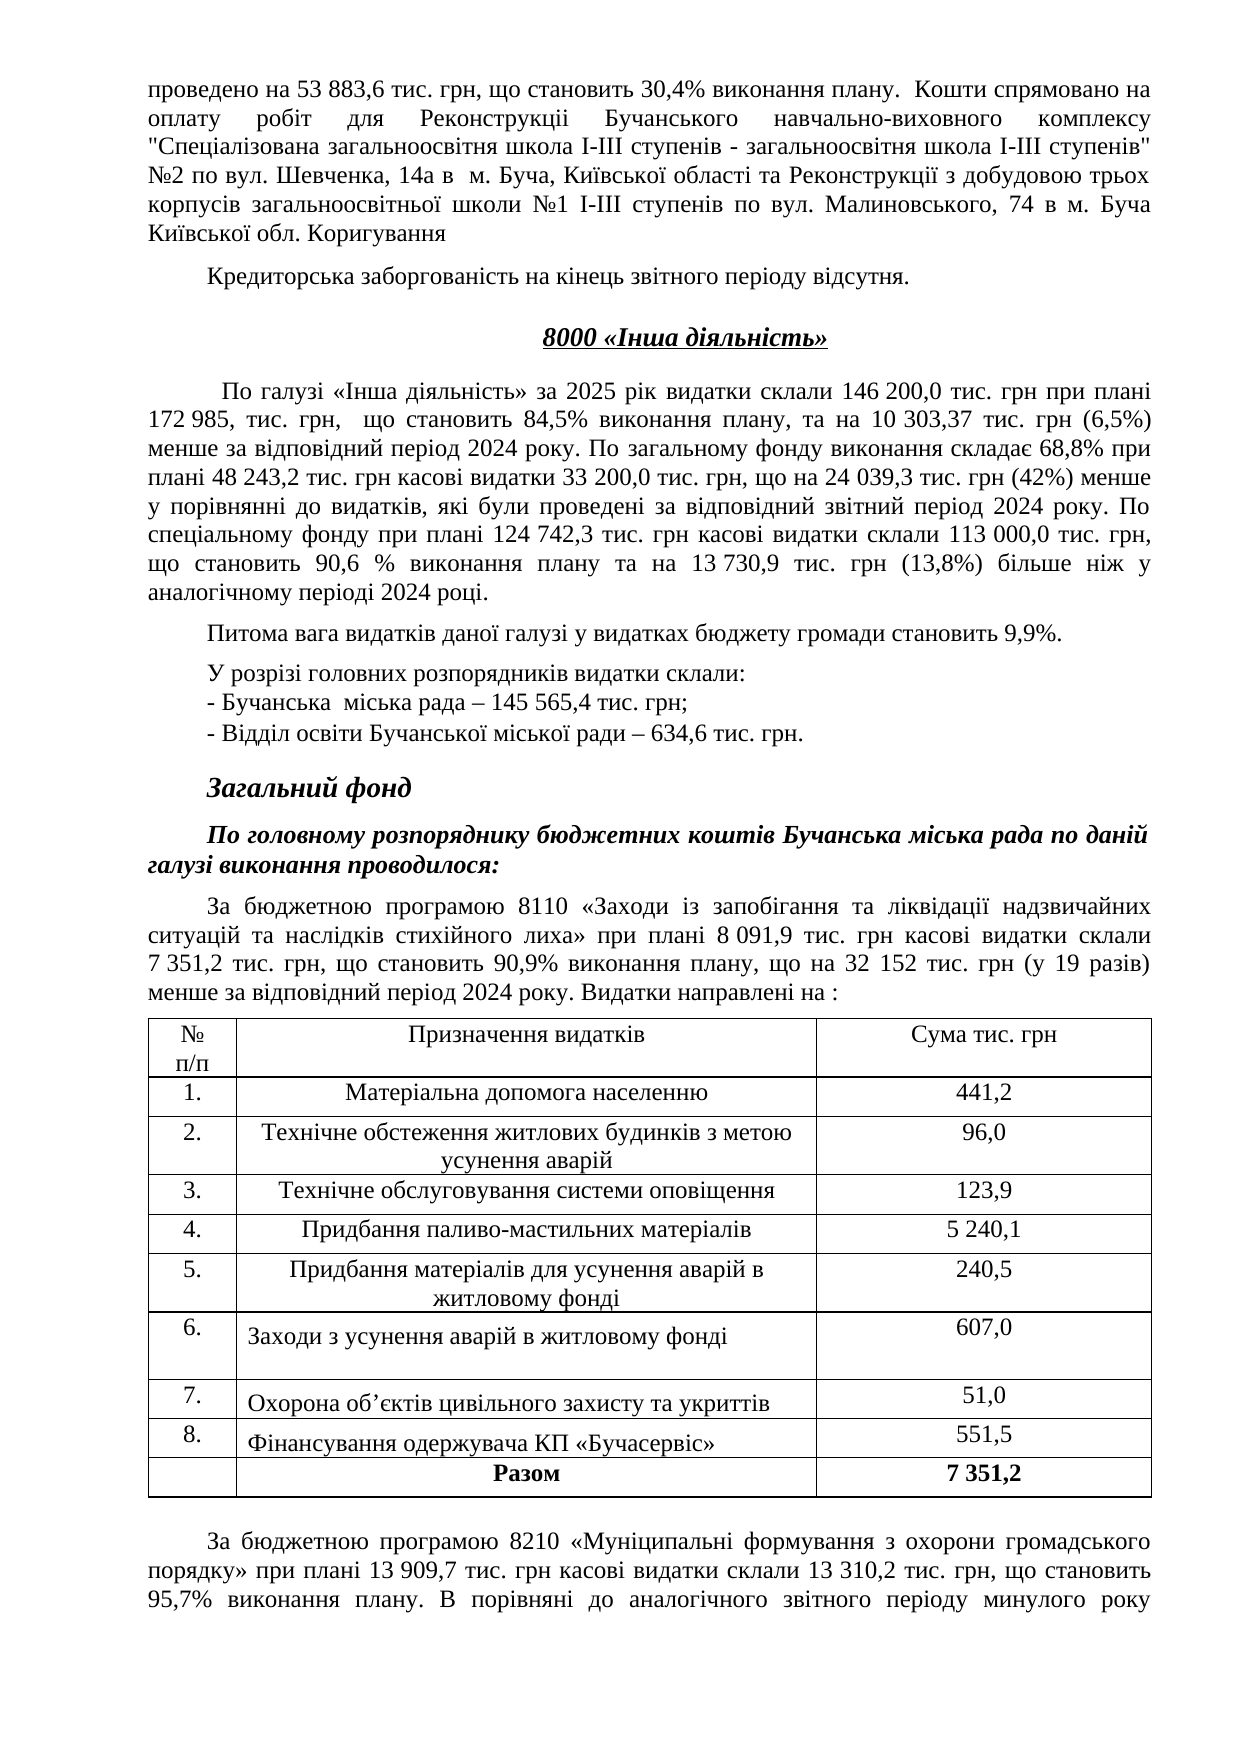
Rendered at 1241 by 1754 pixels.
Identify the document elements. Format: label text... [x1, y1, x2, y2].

table_cell Матеріальна допомога населенню [237, 1078, 816, 1116]
text Загальний фонд [148, 770, 1152, 803]
table_cell 96,0 [817, 1117, 1151, 1174]
table_cell 3. [149, 1175, 236, 1213]
text У розрізі головних розпорядників видатки склали: [148, 658, 1152, 687]
table_cell 7. [149, 1380, 236, 1418]
table_cell 5 240,1 [817, 1215, 1151, 1253]
table_cell Технічне обслуговування системи оповіщення [237, 1175, 816, 1213]
table_cell 607,0 [817, 1313, 1151, 1379]
list Бучанська міська рада – 145 565,4 тис. грн; [148, 687, 1152, 716]
table_cell 8. [149, 1419, 236, 1457]
text 8000 «Інша діяльність» [148, 321, 1152, 352]
table_cell 6. [149, 1313, 236, 1379]
table_cell 441,2 [817, 1078, 1151, 1116]
text Питома вага видатків даної галузі у видатках бюджету громади становить 9,9%. [148, 618, 1152, 646]
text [148, 74, 1152, 246]
table_cell Придбання матеріалів для усунення аварій в житловому фонді [237, 1254, 816, 1311]
table_cell 1. [149, 1078, 236, 1116]
table_cell 5. [149, 1254, 236, 1311]
table_cell 7 351,2 [817, 1458, 1151, 1496]
table_cell 123,9 [817, 1175, 1151, 1213]
table_header № п/п [149, 1019, 236, 1076]
table_cell Фінансування одержувача КП «Бучасервіс» [237, 1419, 816, 1457]
text По головному розпоряднику бюджетних коштів Бучанська міська рада по даній галузі виконання проводилося: [148, 819, 1152, 879]
table_cell Придбання паливо-мастильних матеріалів [237, 1215, 816, 1253]
table_cell Разом [237, 1458, 816, 1496]
table_cell 4. [149, 1215, 236, 1253]
table_cell [149, 1458, 236, 1496]
table_cell 51,0 [817, 1380, 1151, 1418]
table_cell Охорона об’єктів цивільного захисту та укриттів [237, 1380, 816, 1418]
table_cell Технічне обстеження житлових будинків з метою усунення аварій [237, 1117, 816, 1174]
table_cell 551,5 [817, 1419, 1151, 1457]
text За бюджетною програмою 8110 «Заходи із запобігання та ліквідації надзвичайних ситуацій та наслідків стихійного лиха» при плані 8 091,9 тис. грн касові видатки склали 7 351,2 тис. грн, що становить 90,9% виконання плану, що на 32 152 тис. грн (у 19 разів) менше за відповідний період 2024 року. Видатки направлені на : [148, 891, 1152, 1006]
table_cell Заходи з усунення аварій в житловому фонді [237, 1313, 816, 1379]
table_cell 240,5 [817, 1254, 1151, 1311]
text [148, 1526, 1152, 1612]
text Кредиторська заборгованість на кінець звітного періоду відсутня. [148, 261, 1152, 289]
text По галузі «Інша діяльність» за 2025 рік видатки склали 146 200,0 тис. грн при плані 172 985, тис. грн, що становить 84,5% виконання плану, та на 10 303,37 тис. грн (6,5%) менше за відповідний період 2024 року. По загальному фонду виконання складає 68,8% при плані 48 243,2 тис. грн касові видатки 33 200,0 тис. грн, що на 24 039,3 тис. грн (42%) менше у порівнянні до видатків, які були проведені за відповідний звітний період 2024 року. По спеціальному фонду при плані 124 742,3 тис. грн касові видатки склали 113 000,0 тис. грн, що становить 90,6 % виконання плану та на 13 730,9 тис. грн (13,8%) більше ніж у аналогічному періоді 2024 році. [148, 376, 1152, 606]
list Відділ освіти Бучанської міської ради – 634,6 тис. грн. [148, 718, 1152, 747]
table_header Сума тис. грн [817, 1019, 1151, 1076]
table_header Призначення видатків [237, 1019, 816, 1076]
table_cell 2. [149, 1117, 236, 1174]
